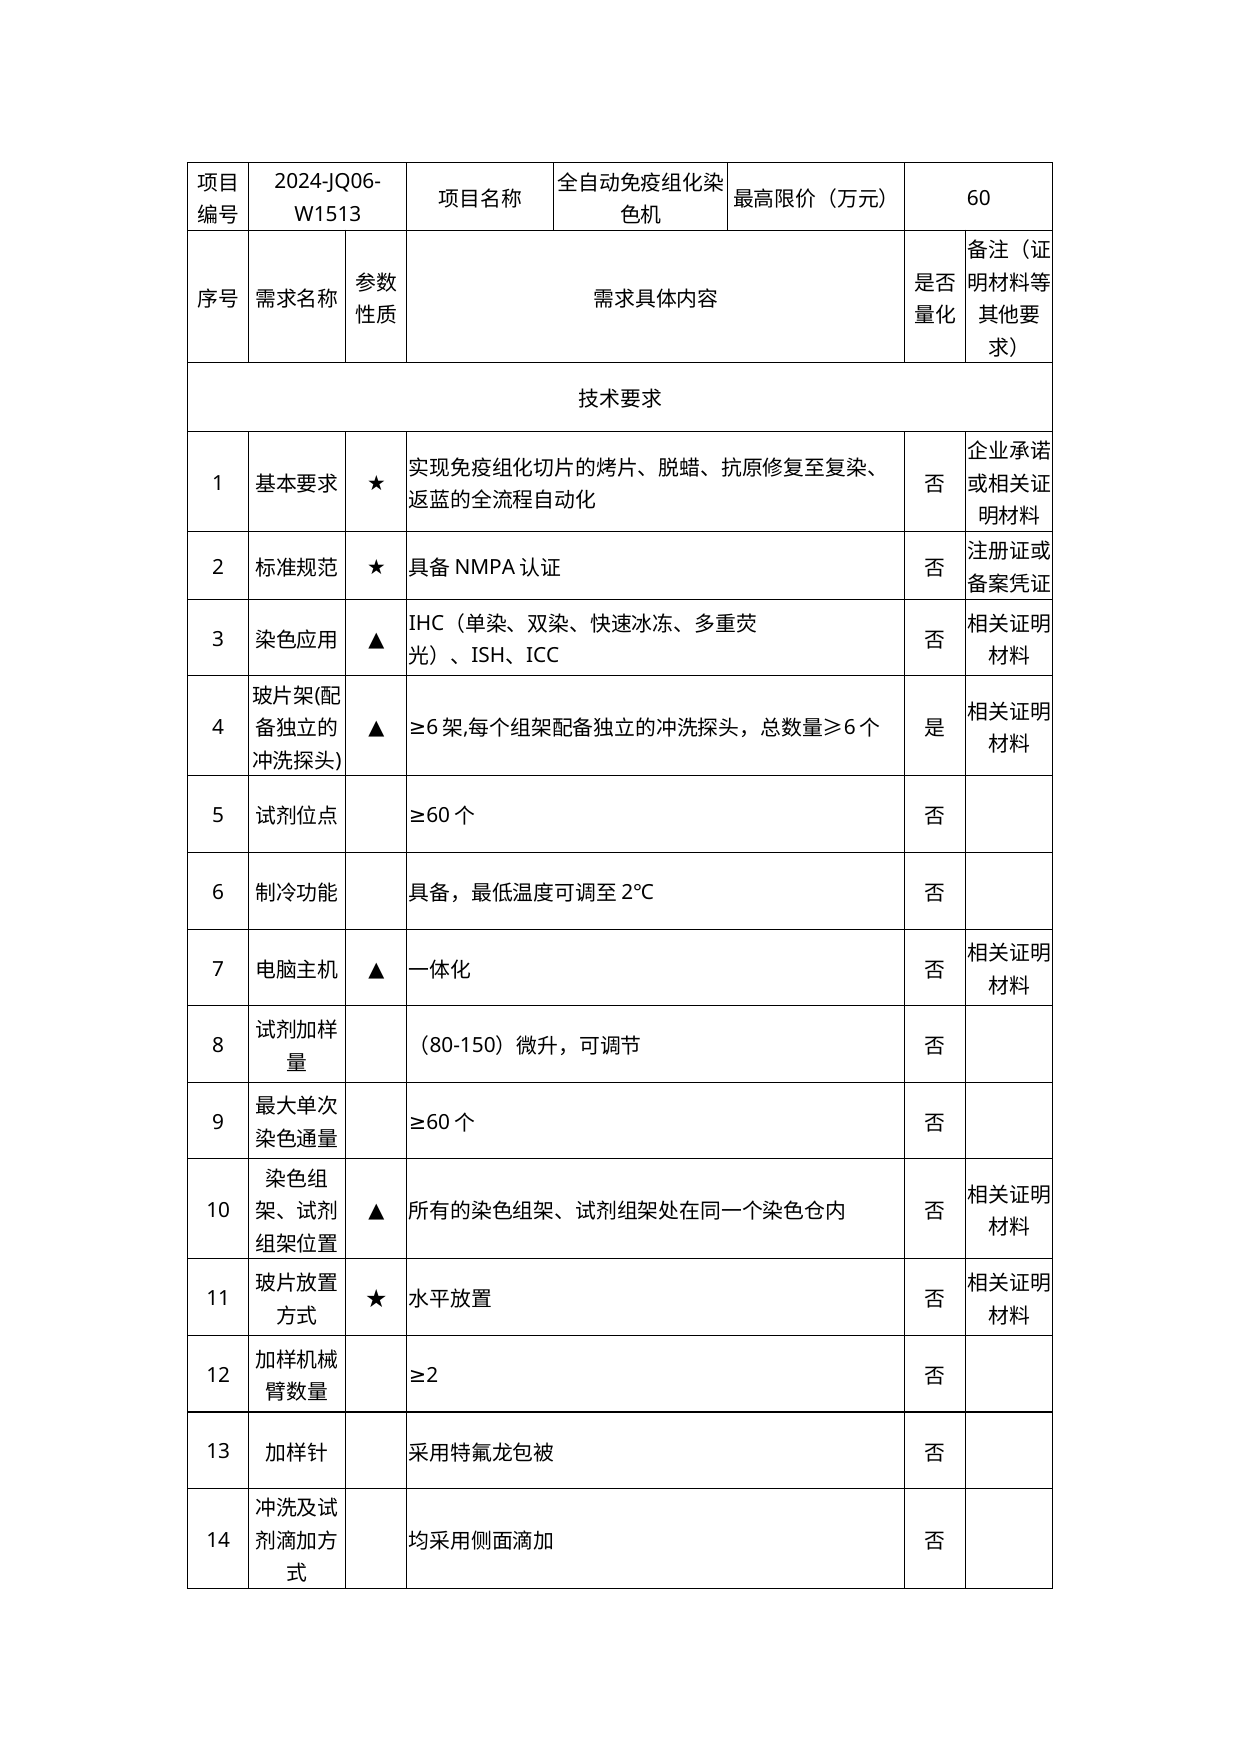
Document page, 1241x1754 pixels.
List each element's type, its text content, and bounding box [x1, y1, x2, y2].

table_cell ▲ [346, 1159, 406, 1258]
table_cell 否 [905, 1159, 965, 1258]
table_cell 否 [905, 776, 965, 852]
table_cell 2024-JQ06-W1513 [249, 163, 406, 229]
table_cell 具备NMPA认证 [407, 532, 904, 599]
table_cell 是 [905, 676, 965, 775]
table_cell 否 [905, 532, 965, 599]
table_cell 否 [905, 600, 965, 675]
table_cell 项目名称 [407, 163, 553, 229]
table_cell 否 [905, 1413, 965, 1488]
table_cell 备注（证明材料等其他要求） [966, 231, 1052, 362]
table_cell 电脑主机 [249, 930, 345, 1005]
table_cell [346, 776, 406, 852]
table_cell 冲洗及试剂滴加方式 [249, 1489, 345, 1588]
table_cell 否 [905, 1083, 965, 1158]
table_cell 否 [905, 1336, 965, 1411]
table_cell 1 [188, 432, 248, 531]
table_cell [966, 1083, 1052, 1158]
table_cell 12 [188, 1336, 248, 1411]
table_cell IHC（单染、双染、快速冰冻、多重荧光）、ISH、ICC [407, 600, 904, 675]
table_cell 60 [905, 163, 1052, 229]
table_cell 加样针 [249, 1413, 345, 1488]
table_cell [966, 1489, 1052, 1588]
table_cell （80-150）微升，可调节 [407, 1006, 904, 1082]
table_cell 11 [188, 1259, 248, 1335]
table_cell 参数性质 [346, 231, 406, 362]
table_cell [966, 1336, 1052, 1411]
table_cell 否 [905, 1006, 965, 1082]
table_cell 玻片架(配备独立的冲洗探头) [249, 676, 345, 775]
table_cell [346, 1489, 406, 1588]
table_cell [966, 776, 1052, 852]
table_cell 注册证或备案凭证 [966, 532, 1052, 599]
table_cell 2 [188, 532, 248, 599]
table_cell 否 [905, 432, 965, 531]
table_cell [346, 1083, 406, 1158]
table_cell 相关证明材料 [966, 1259, 1052, 1335]
table_cell 制冷功能 [249, 853, 345, 928]
table_cell 相关证明材料 [966, 676, 1052, 775]
table_cell 相关证明材料 [966, 600, 1052, 675]
table_cell ≥6架,每个组架配备独立的冲洗探头，总数量≥6个 [407, 676, 904, 775]
table_cell ▲ [346, 600, 406, 675]
table_cell 4 [188, 676, 248, 775]
table_cell 7 [188, 930, 248, 1005]
table_cell ≥60个 [407, 1083, 904, 1158]
table_cell 序号 [188, 231, 248, 362]
table_cell 3 [188, 600, 248, 675]
table_cell 一体化 [407, 930, 904, 1005]
table_cell ≥2 [407, 1336, 904, 1411]
table_cell 需求名称 [249, 231, 345, 362]
table_cell 项目编号 [188, 163, 248, 229]
table_cell 14 [188, 1489, 248, 1588]
table_cell 否 [905, 1489, 965, 1588]
table_cell 试剂位点 [249, 776, 345, 852]
table_cell ▲ [346, 930, 406, 1005]
table_cell [346, 853, 406, 928]
table_cell 标准规范 [249, 532, 345, 599]
table_cell [966, 853, 1052, 928]
table_cell 染色组架、试剂组架位置 [249, 1159, 345, 1258]
table_cell 相关证明材料 [966, 930, 1052, 1005]
table_cell 6 [188, 853, 248, 928]
table_cell 技术要求 [188, 363, 1052, 431]
table_cell ▲ [346, 676, 406, 775]
table_cell 9 [188, 1083, 248, 1158]
table_cell 否 [905, 853, 965, 928]
table_cell 试剂加样量 [249, 1006, 345, 1082]
table_cell 最高限价（万元） [728, 163, 904, 229]
table_cell 所有的染色组架、试剂组架处在同一个染色仓内 [407, 1159, 904, 1258]
table_cell 水平放置 [407, 1259, 904, 1335]
table_cell 加样机械臂数量 [249, 1336, 345, 1411]
table_cell 13 [188, 1413, 248, 1488]
table_cell 全自动免疫组化染色机 [554, 163, 727, 229]
table_cell 否 [905, 930, 965, 1005]
table_cell 10 [188, 1159, 248, 1258]
table_cell ★ [346, 432, 406, 531]
table_cell 均采用侧面滴加 [407, 1489, 904, 1588]
table_cell 是否量化 [905, 231, 965, 362]
table_cell 5 [188, 776, 248, 852]
table_cell 需求具体内容 [407, 231, 904, 362]
table_cell [346, 1413, 406, 1488]
table_cell [346, 1006, 406, 1082]
table_cell [966, 1413, 1052, 1488]
table_cell ≥60个 [407, 776, 904, 852]
table_cell ★ [346, 1259, 406, 1335]
table_cell 相关证明材料 [966, 1159, 1052, 1258]
table_cell 具备，最低温度可调至2℃ [407, 853, 904, 928]
table_cell 8 [188, 1006, 248, 1082]
table_cell 企业承诺或相关证明材料 [966, 432, 1052, 531]
table_cell 采用特氟龙包被 [407, 1413, 904, 1488]
table_cell 否 [905, 1259, 965, 1335]
table_cell 玻片放置方式 [249, 1259, 345, 1335]
table_cell 实现免疫组化切片的烤片、脱蜡、抗原修复至复染、返蓝的全流程自动化 [407, 432, 904, 531]
table_cell [346, 1336, 406, 1411]
table_cell ★ [346, 532, 406, 599]
table_cell 染色应用 [249, 600, 345, 675]
table_cell 基本要求 [249, 432, 345, 531]
table_cell 最大单次染色通量 [249, 1083, 345, 1158]
table_cell [966, 1006, 1052, 1082]
